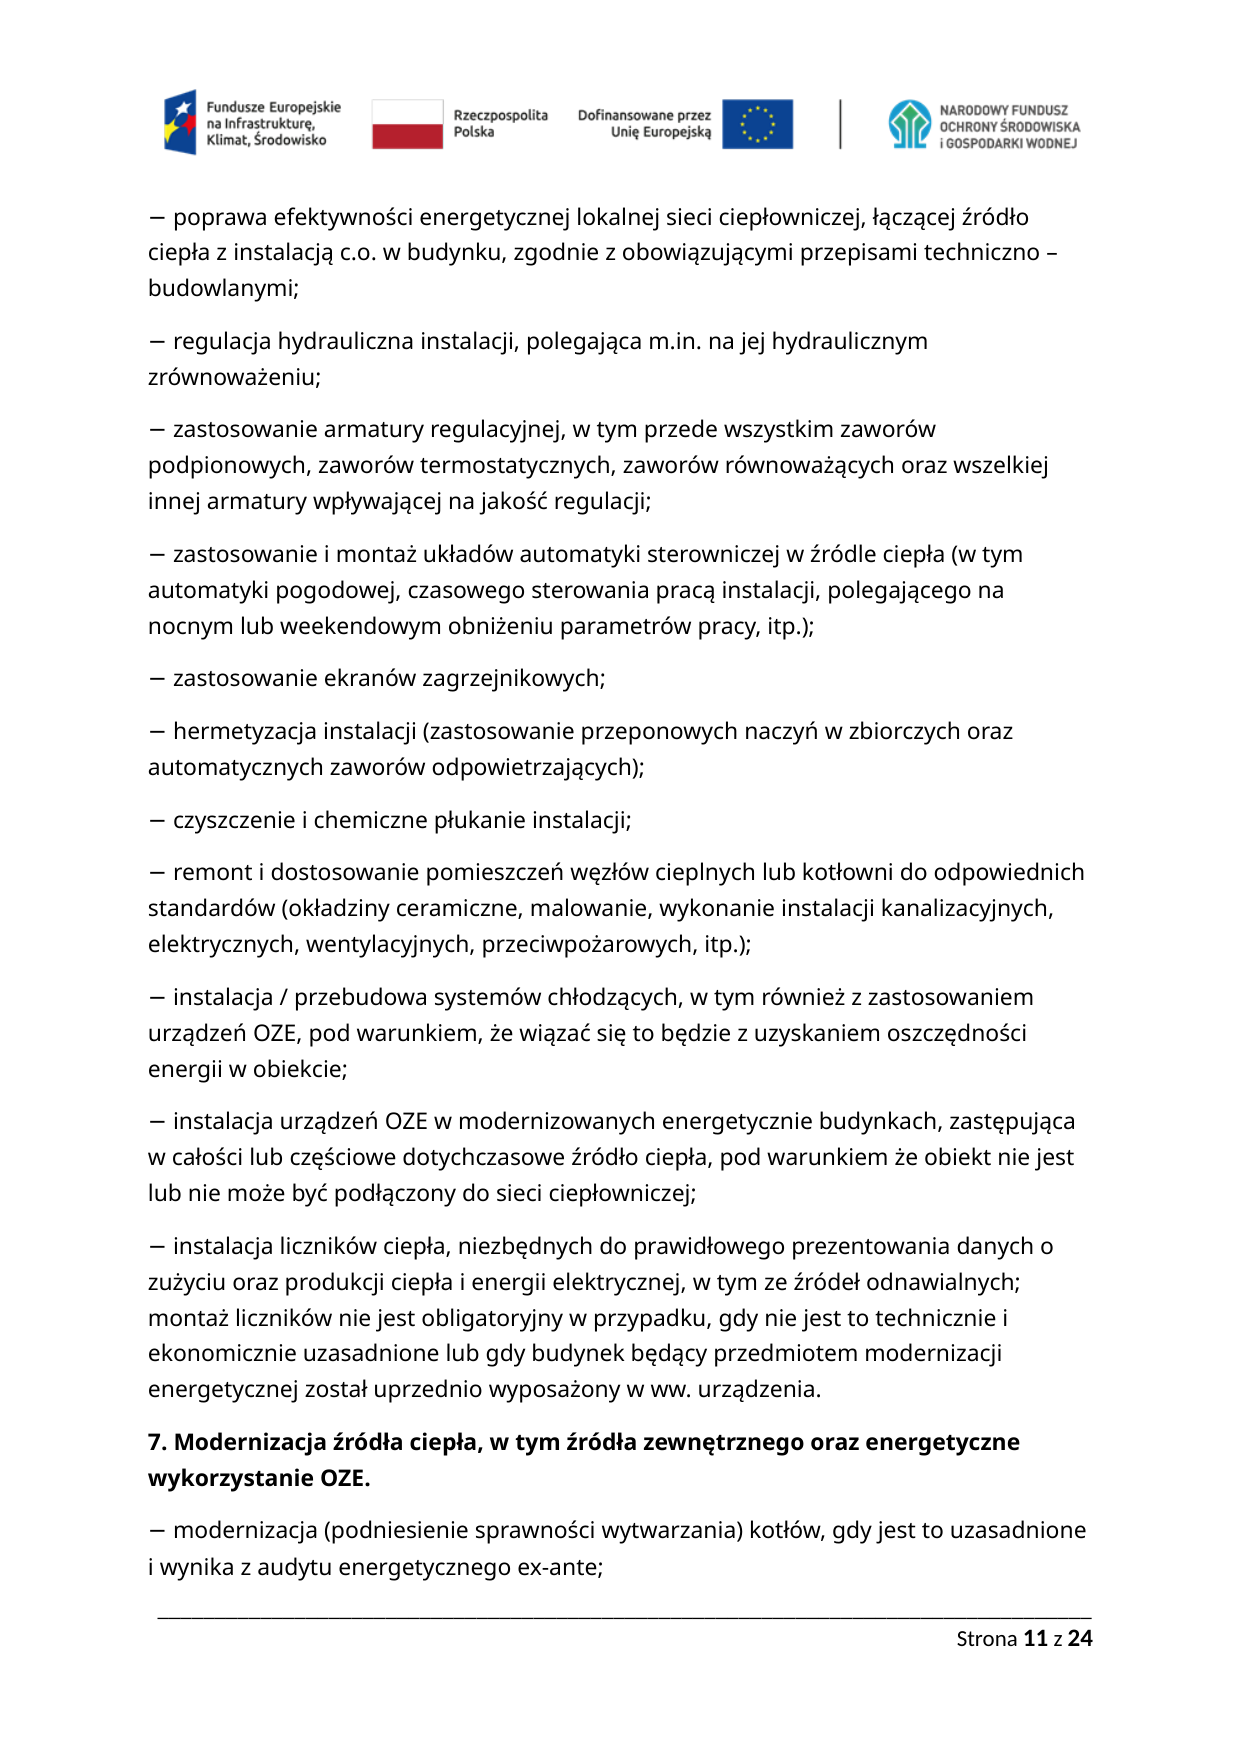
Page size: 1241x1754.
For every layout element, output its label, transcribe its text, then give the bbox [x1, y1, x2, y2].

text − regulacja hydrauliczna instalacji, polegająca m.in. na jej hydraulicznym zrównoważeniu; [148, 325, 1093, 392]
text − poprawa efektywności energetycznej lokalnej sieci ciepłowniczej, łączącej źródło ciepła z instalacją c.o. w budynku, zgodnie z obowiązującymi przepisami techniczno – budowlanymi; [148, 200, 1093, 303]
text 7. Modernizacja źródła ciepła, w tym źródła zewnętrznego oraz energetyczne wykorzystanie OZE. [148, 1426, 1093, 1493]
text − instalacja urządzeń OZE w modernizowanych energetycznie budynkach, zastępująca w całości lub częściowe dotychczasowe źródło ciepła, pod warunkiem że obiekt nie jest lub nie może być podłączony do sieci ciepłowniczej; [148, 1105, 1093, 1208]
text − remont i dostosowanie pomieszczeń węzłów cieplnych lub kotłowni do odpowiednich standardów (okładziny ceramiczne, malowanie, wykonanie instalacji kanalizacyjnych, elektrycznych, wentylacyjnych, przeciwpożarowych, itp.); [148, 856, 1093, 959]
text − hermetyzacja instalacji (zastosowanie przeponowych naczyń w zbiorczych oraz automatycznych zaworów odpowietrzających); [148, 715, 1093, 782]
text − modernizacja (podniesienie sprawności wytwarzania) kotłów, gdy jest to uzasadnione i wynika z audytu energetycznego ex-ante; [148, 1514, 1093, 1582]
picture [147, 73, 1093, 173]
text − zastosowanie armatury regulacyjnej, w tym przede wszystkim zaworów podpionowych, zaworów termostatycznych, zaworów równoważących oraz wszelkiej innej armatury wpływającej na jakość regulacji; [148, 413, 1093, 517]
text − instalacja / przebudowa systemów chłodzących, w tym również z zastosowaniem urządzeń OZE, pod warunkiem, że wiązać się to będzie z uzyskaniem oszczędności energii w obiekcie; [148, 981, 1093, 1084]
text − instalacja liczników ciepła, niezbędnych do prawidłowego prezentowania danych o zużyciu oraz produkcji ciepła i energii elektrycznej, w tym ze źródeł odnawialnych; montaż liczników nie jest obligatoryjny w przypadku, gdy nie jest to technicznie i ekonomicznie uzasadnione lub gdy budynek będący przedmiotem modernizacji energetycznej został uprzednio wyposażony w ww. urządzenia. [148, 1229, 1093, 1404]
text − zastosowanie i montaż układów automatyki sterowniczej w źródle ciepła (w tym automatyki pogodowej, czasowego sterowania pracą instalacji, polegającego na nocnym lub weekendowym obniżeniu parametrów pracy, itp.); [148, 538, 1093, 641]
text − zastosowanie ekranów zagrzejnikowych; [148, 662, 1093, 694]
text − czyszczenie i chemiczne płukanie instalacji; [148, 803, 1093, 835]
